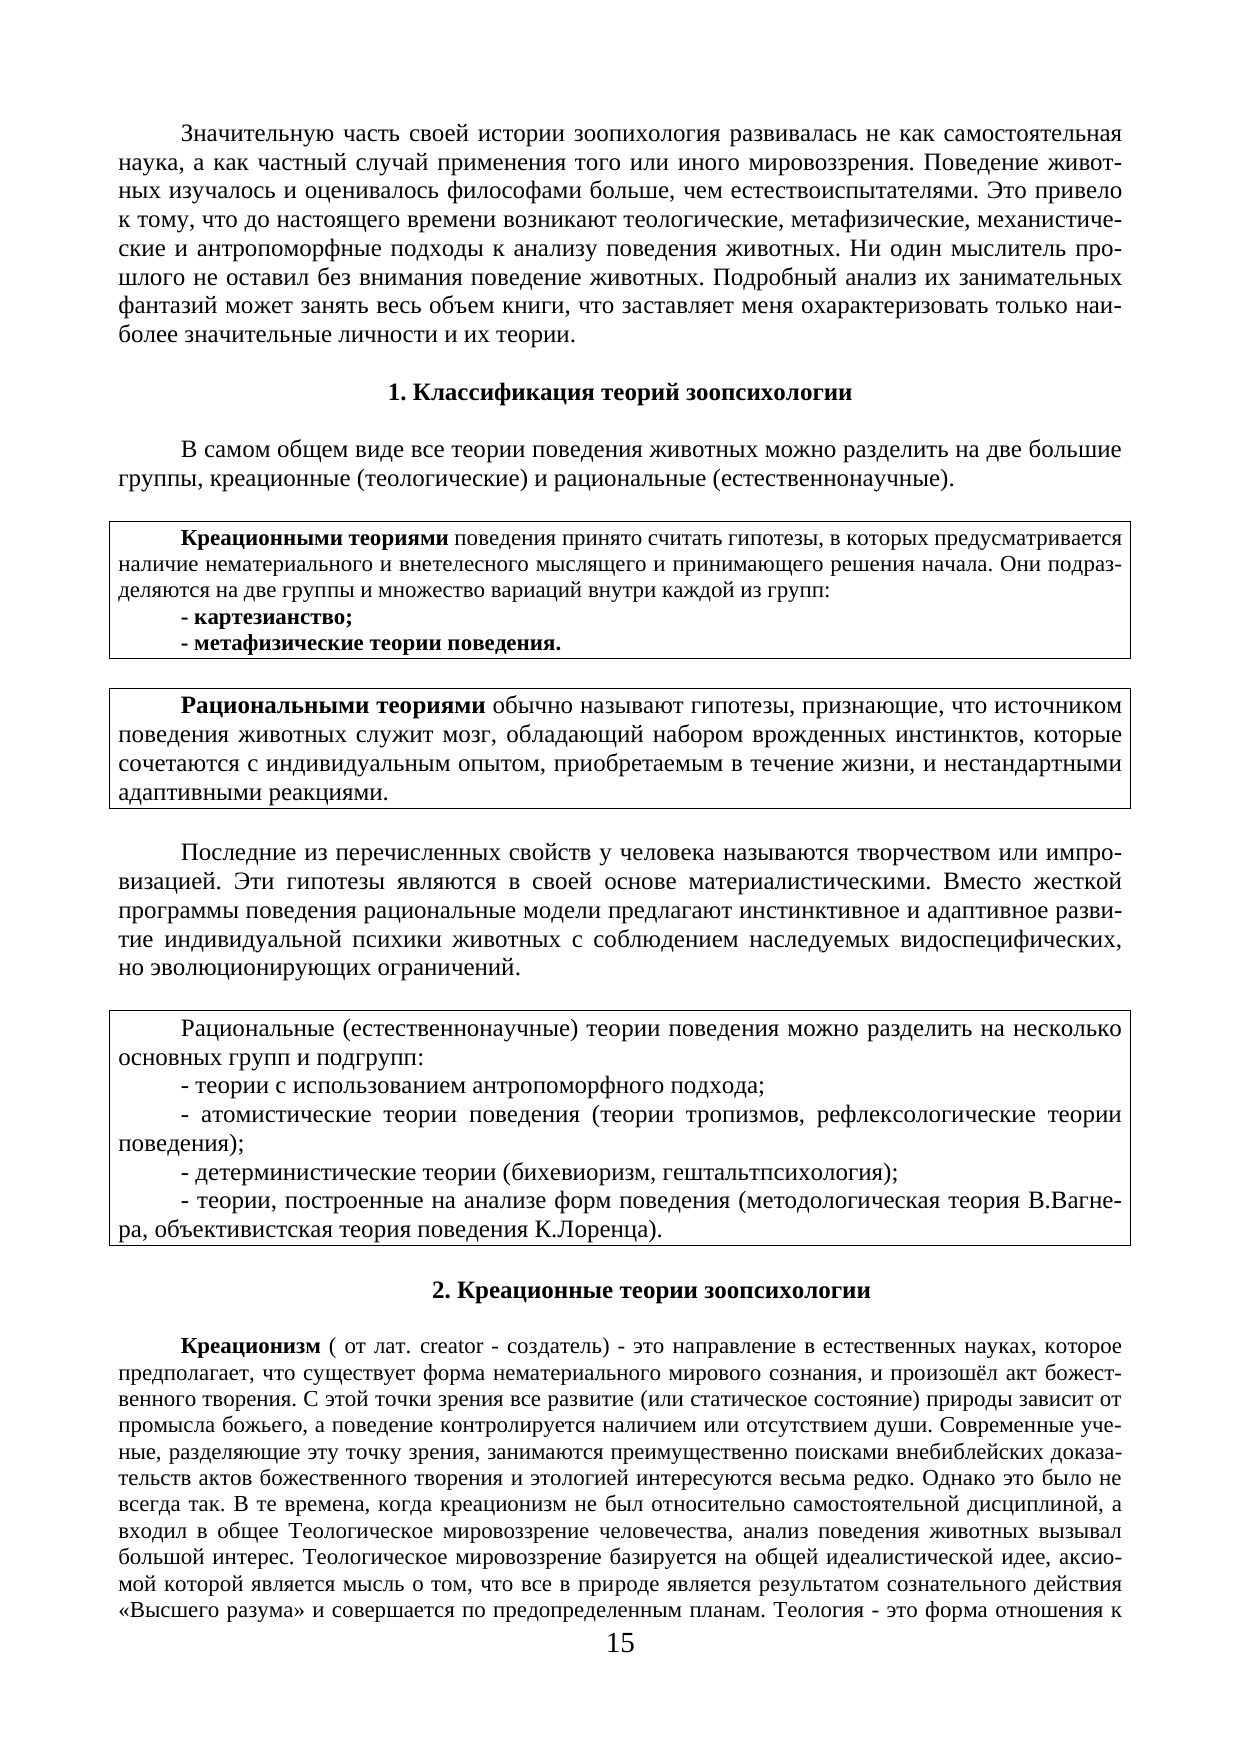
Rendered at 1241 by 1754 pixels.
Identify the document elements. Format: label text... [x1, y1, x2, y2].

text 1. Классификация теорий зоопсихологии [118, 377, 1122, 406]
text В самом общем виде все теории поведения животных можно разделить на две большие группы, креационные (теологические) и рациональные (естественнонаучные). [118, 434, 1122, 492]
text Рациональными теориями обычно называют гипотезы, признающие, что источником поведения животных служит мозг, обладающий набором врожденных инстинктов, которые сочетаются с индивидуальным опытом, приобретаемым в течение жизни, и нестандартными адаптивными реакциями. [110, 689, 1130, 808]
text - детерминистические теории (бихевиоризм, гештальтпсихология); [118, 1157, 1122, 1182]
text - метафизические теории поведения. [110, 626, 1130, 658]
text Рациональные (естественнонаучные) теории поведения можно разделить на несколько основных групп и подгрупп: [110, 1011, 1130, 1071]
text - картезианство; [118, 603, 1122, 626]
text Последние из перечисленных свойств у человека называются творчеством или импровизацией. Эти гипотезы являются в своей основе материалистическими. Вместо жесткой программы поведения рациональные модели предлагают инстинктивное и адаптивное развитие индивидуальной психики животных с соблюдением наследуемых видоспецифических, но эволюционирующих ограничений. [118, 837, 1122, 981]
text - теории с использованием антропоморфного подхода; [118, 1071, 1122, 1099]
text 2. Креационные теории зоопсихологии [118, 1275, 1122, 1304]
text Креационными теориями поведения принято считать гипотезы, в которых предусматривается наличие нематериального и внетелесного мыслящего и принимающего решения начала. Они подразделяются на две группы и множество вариаций внутри каждой из групп: [110, 522, 1130, 603]
text Значительную часть своей истории зоопихология развивалась не как самостоятельная наука, а как частный случай применения того или иного мировоззрения. Поведение животных изучалось и оценивалось философами больше, чем естествоиспытателями. Это привело к тому, что до настоящего времени возникают теологические, метафизические, механистические и антропоморфные подходы к анализу поведения животных. Ни один мыслитель прошлого не оставил без внимания поведение животных. Подробный анализ их занимательных фантазий может занять весь объем книги, что заставляет меня охарактеризовать только наиболее значительные личности и их теории. [118, 118, 1122, 348]
text - теории, построенные на анализе форм поведения (методологическая теория В.Вагнера, объективистская теория поведения К.Лоренца). [110, 1182, 1130, 1245]
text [118, 1332, 1122, 1622]
text - атомистические теории поведения (теории тропизмов, рефлексологические теории поведения); [118, 1099, 1122, 1157]
